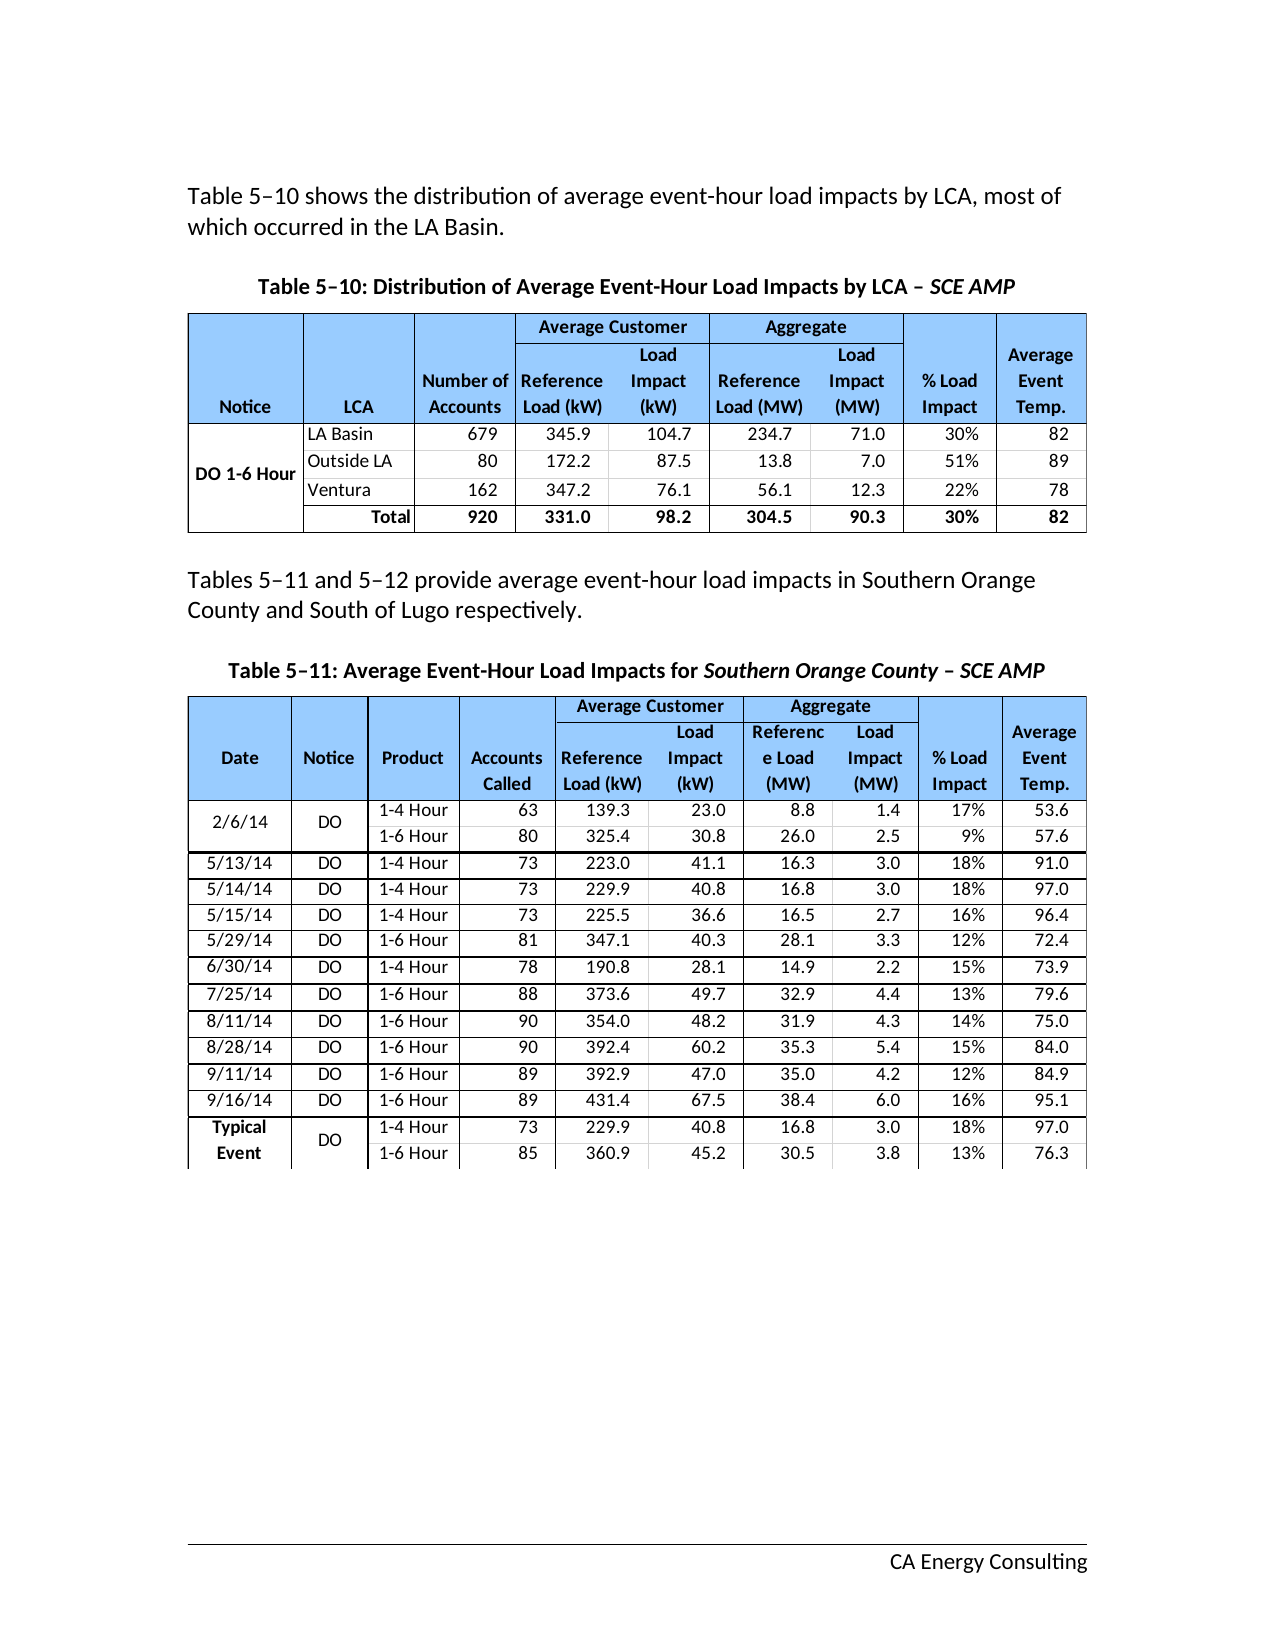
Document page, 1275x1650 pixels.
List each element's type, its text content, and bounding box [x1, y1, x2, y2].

text Tables 5–11 and 5–12 provide average event-hour load impacts in Southern Orange County and South of Lugo respectively. [187, 564, 1087, 625]
text Table 5–10 shows the distribution of average event-hour load impacts by LCA, most of which occurred in the LA Basin. [187, 181, 1087, 242]
